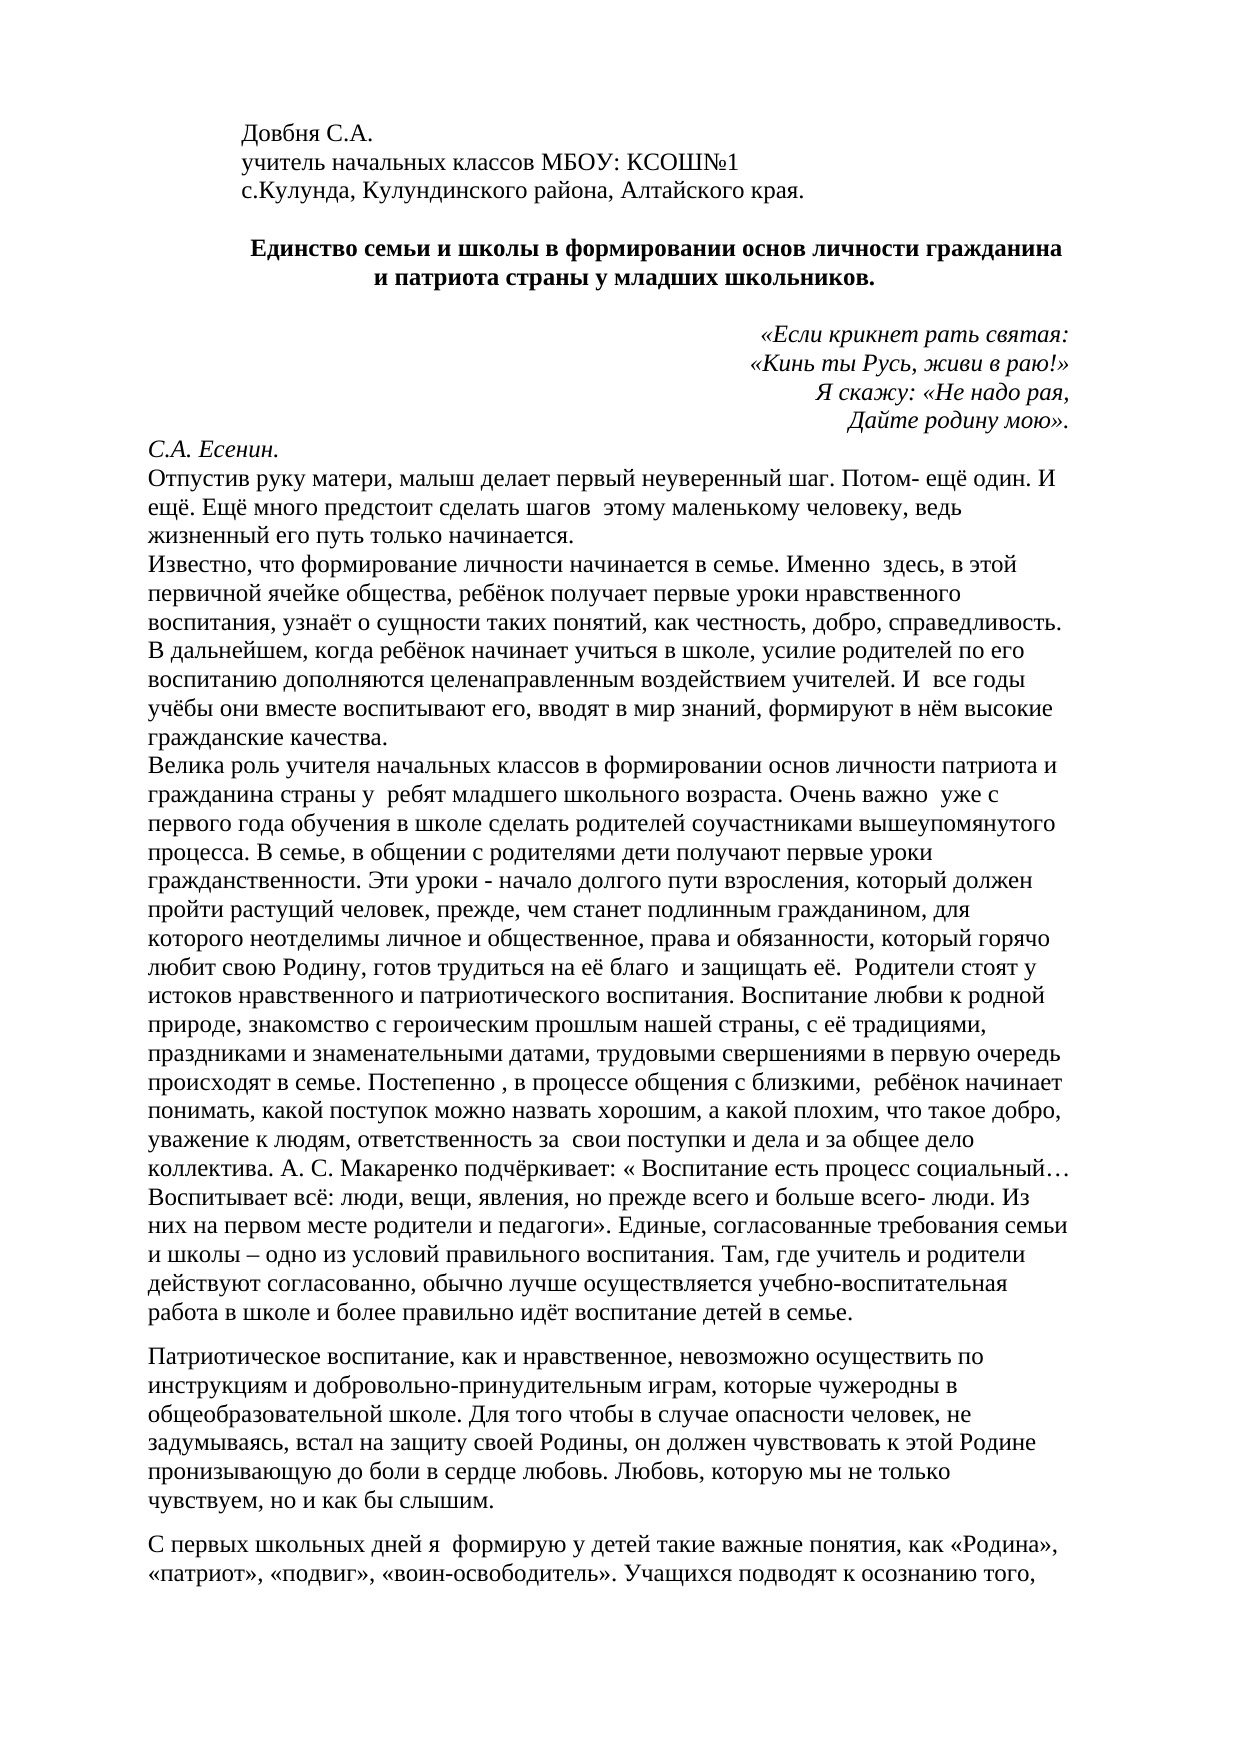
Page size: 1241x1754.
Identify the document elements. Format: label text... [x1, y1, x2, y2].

text Велика роль учителя начальных классов в формировании основ личности патриота и гражданина страны у ребят младшего школьного возраста. Очень важно уже с первого года обучения в школе сделать родителей соучастниками вышеупомянутого процесса. В семье, в общении с родителями дети получают первые уроки гражданственности. Эти уроки - начало долгого пути взросления, который должен пройти растущий человек, прежде, чем станет подлинным гражданином, для которого неотделимы личное и общественное, права и обязанности, который горячо любит свою Родину, готов трудиться на её благо и защищать её. Родители стоят у истоков нравственного и патриотического воспитания. Воспитание любви к родной природе, знакомство с героическим прошлым нашей страны, с её традициями, праздниками и знаменательными датами, трудовыми свершениями в первую очередь происходят в семье. Постепенно , в процессе общения с близкими, ребёнок начинает понимать, какой поступок можно назвать хорошим, а какой плохим, что такое добро, уважение к людям, ответственность за свои поступки и дела и за общее дело коллектива. А. С. Макаренко подчёркивает: « Воспитание есть процесс социальный… Воспитывает всё: люди, вещи, явления, но прежде всего и больше всего- люди. Из них на первом месте родители и педагоги». Единые, согласованные требования семьи и школы – одно из условий правильного воспитания. Там, где учитель и родители действуют согласованно, обычно лучше осуществляется учебно-воспитательная работа в школе и более правильно идёт воспитание детей в семье. [148, 751, 1072, 1326]
text С.А. Есенин. [148, 434, 1072, 463]
text Дайте родину мою». [177, 406, 1072, 434]
text «Если крикнет рать святая: [177, 319, 1072, 348]
text Я скажу: «Не надо рая, [177, 377, 1072, 406]
text Известно, что формирование личности начинается в семье. Именно здесь, в этой первичной ячейке общества, ребёнок получает первые уроки нравственного воспитания, узнаёт о сущности таких понятий, как честность, добро, справедливость. В дальнейшем, когда ребёнок начинает учиться в школе, усилие родителей по его воспитанию дополняются целенаправленным воздействием учителей. И все годы учёбы они вместе воспитывают его, вводят в мир знаний, формируют в нём высокие гражданские качества. [148, 549, 1072, 751]
text Единство семьи и школы в формировании основ личности гражданина и патриота страны у младших школьников. [177, 233, 1072, 291]
text Довбня С.А. [177, 118, 1072, 147]
text учитель начальных классов МБОУ: КСОШ№1 [177, 147, 1072, 176]
text Отпустив руку матери, малыш делает первый неуверенный шаг. Потом- ещё один. И ещё. Ещё много предстоит сделать шагов этому маленькому человеку, ведь жизненный его путь только начинается. [148, 463, 1072, 549]
text с.Кулунда, Кулундинского района, Алтайского края. [177, 176, 1072, 204]
text «Кинь ты Русь, живи в раю!» [177, 348, 1072, 377]
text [148, 1529, 1072, 1587]
text Патриотическое воспитание, как и нравственное, невозможно осуществить по инструкциям и добровольно-принудительным играм, которые чужеродны в общеобразовательной школе. Для того чтобы в случае опасности человек, не задумываясь, встал на защиту своей Родины, он должен чувствовать к этой Родине пронизывающую до боли в сердце любовь. Любовь, которую мы не только чувствуем, но и как бы слышим. [148, 1341, 1072, 1514]
